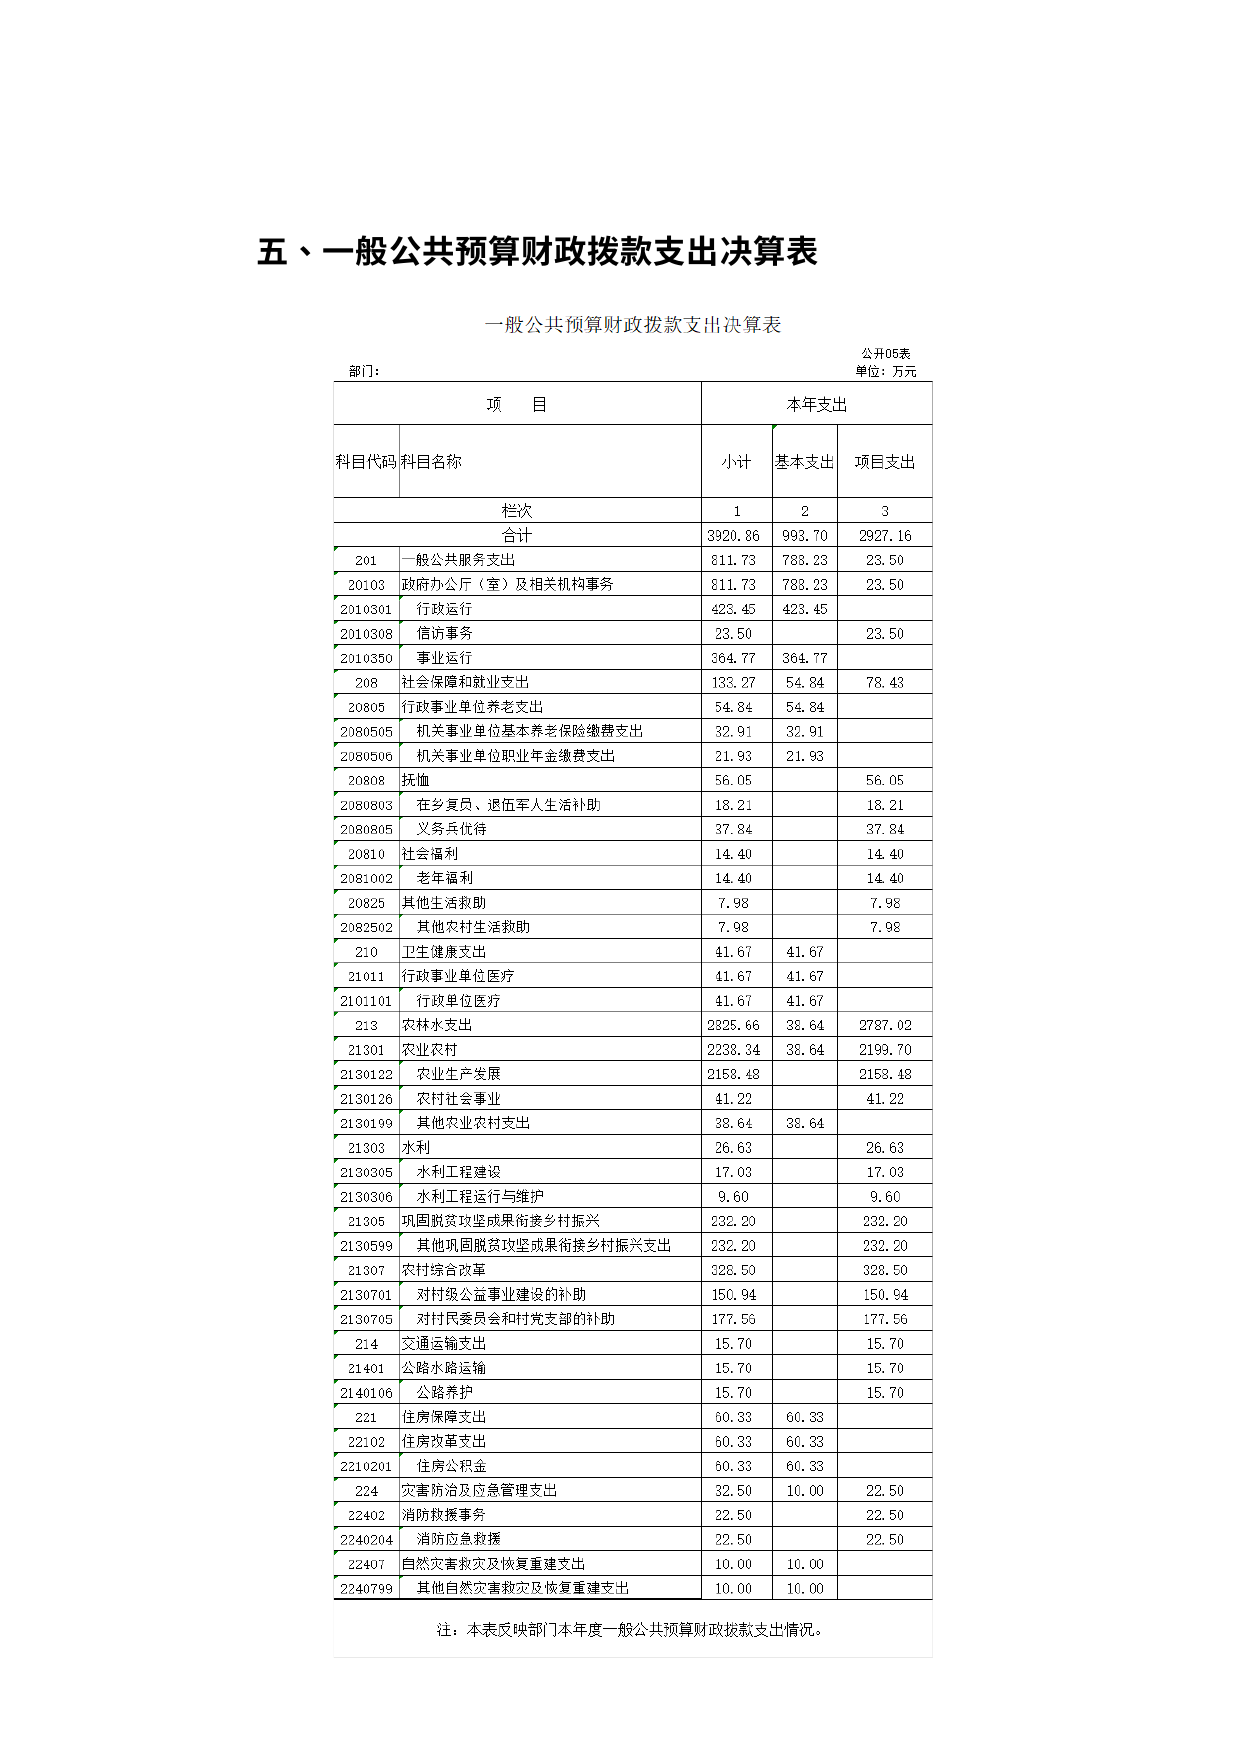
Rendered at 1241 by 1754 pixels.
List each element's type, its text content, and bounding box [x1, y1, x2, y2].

picture [333, 300, 933, 1658]
text 五、一般公共预算财政拨款支出决算表 [256, 231, 1054, 271]
